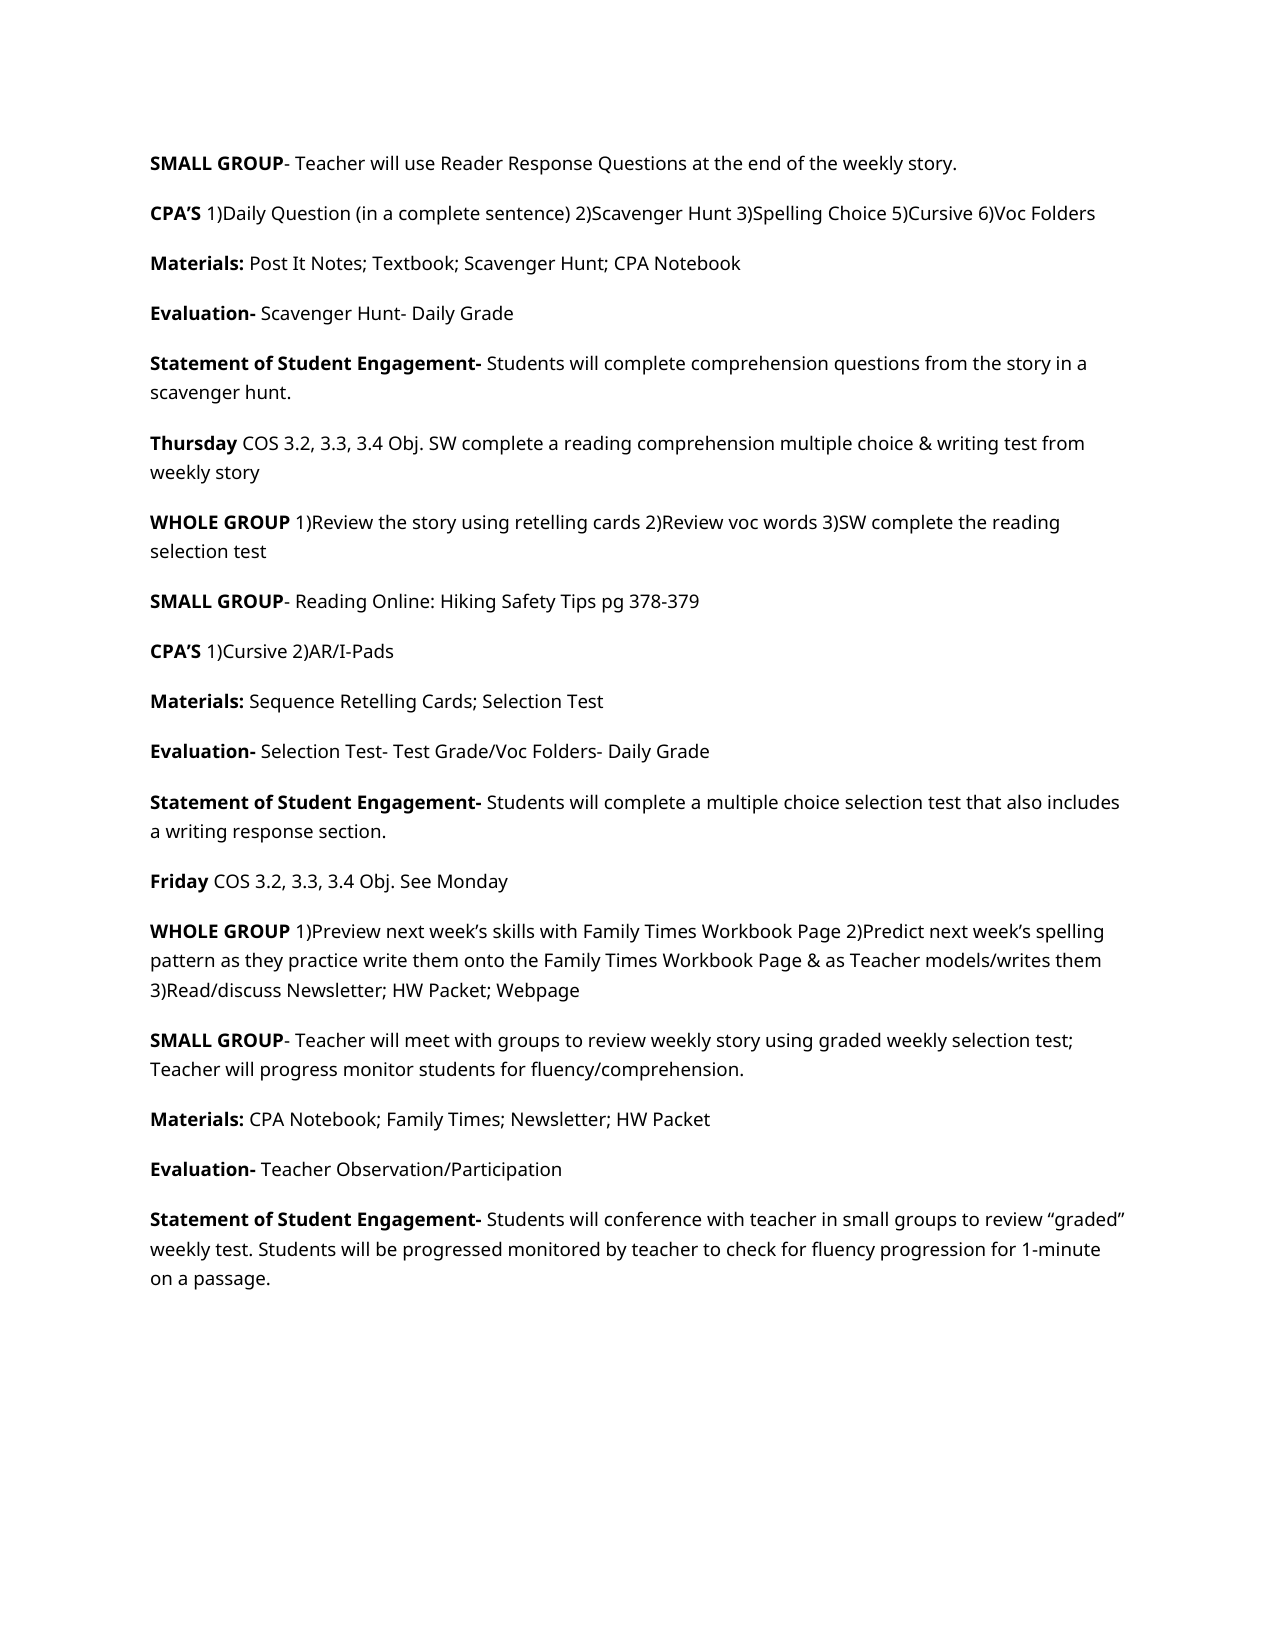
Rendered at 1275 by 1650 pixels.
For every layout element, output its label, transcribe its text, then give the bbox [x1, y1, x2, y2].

text Evaluation- Scavenger Hunt- Daily Grade [150, 300, 1125, 326]
text Statement of Student Engagement- Students will complete a multiple choice selection test that also includes a writing response section. [150, 789, 1125, 844]
text SMALL GROUP- Teacher will meet with groups to review weekly story using graded weekly selection test; Teacher will progress monitor students for fluency/comprehension. [150, 1027, 1125, 1082]
text CPA’S 1)Cursive 2)AR/I-Pads [150, 639, 1125, 664]
text WHOLE GROUP 1)Preview next week’s skills with Family Times Workbook Page 2)Predict next week’s spelling pattern as they practice write them onto the Family Times Workbook Page & as Teacher models/writes them 3)Read/discuss Newsletter; HW Packet; Webpage [150, 918, 1125, 1002]
text Materials: Post It Notes; Textbook; Scavenger Hunt; CPA Notebook [150, 250, 1125, 276]
text CPA’S 1)Daily Question (in a complete sentence) 2)Scavenger Hunt 3)Spelling Choice 5)Cursive 6)Voc Folders [150, 200, 1125, 226]
text Materials: Sequence Retelling Cards; Selection Test [150, 689, 1125, 714]
text Evaluation- Teacher Observation/Participation [150, 1157, 1125, 1182]
text Evaluation- Selection Test- Test Grade/Voc Folders- Daily Grade [150, 739, 1125, 764]
text Friday COS 3.2, 3.3, 3.4 Obj. See Monday [150, 868, 1125, 894]
text SMALL GROUP- Reading Online: Hiking Safety Tips pg 378-379 [150, 588, 1125, 614]
text Materials: CPA Notebook; Family Times; Newsletter; HW Packet [150, 1106, 1125, 1132]
text Thursday COS 3.2, 3.3, 3.4 Obj. SW complete a reading comprehension multiple choice & writing test from weekly story [150, 430, 1125, 484]
text Statement of Student Engagement- Students will complete comprehension questions from the story in a scavenger hunt. [150, 350, 1125, 405]
text WHOLE GROUP 1)Review the story using retelling cards 2)Review voc words 3)SW complete the reading selection test [150, 509, 1125, 564]
text Statement of Student Engagement- Students will conference with teacher in small groups to review “graded” weekly test. Students will be progressed monitored by teacher to check for fluency progression for 1-minute on a passage. [150, 1207, 1125, 1291]
text SMALL GROUP- Teacher will use Reader Response Questions at the end of the weekly story. [150, 150, 1125, 176]
